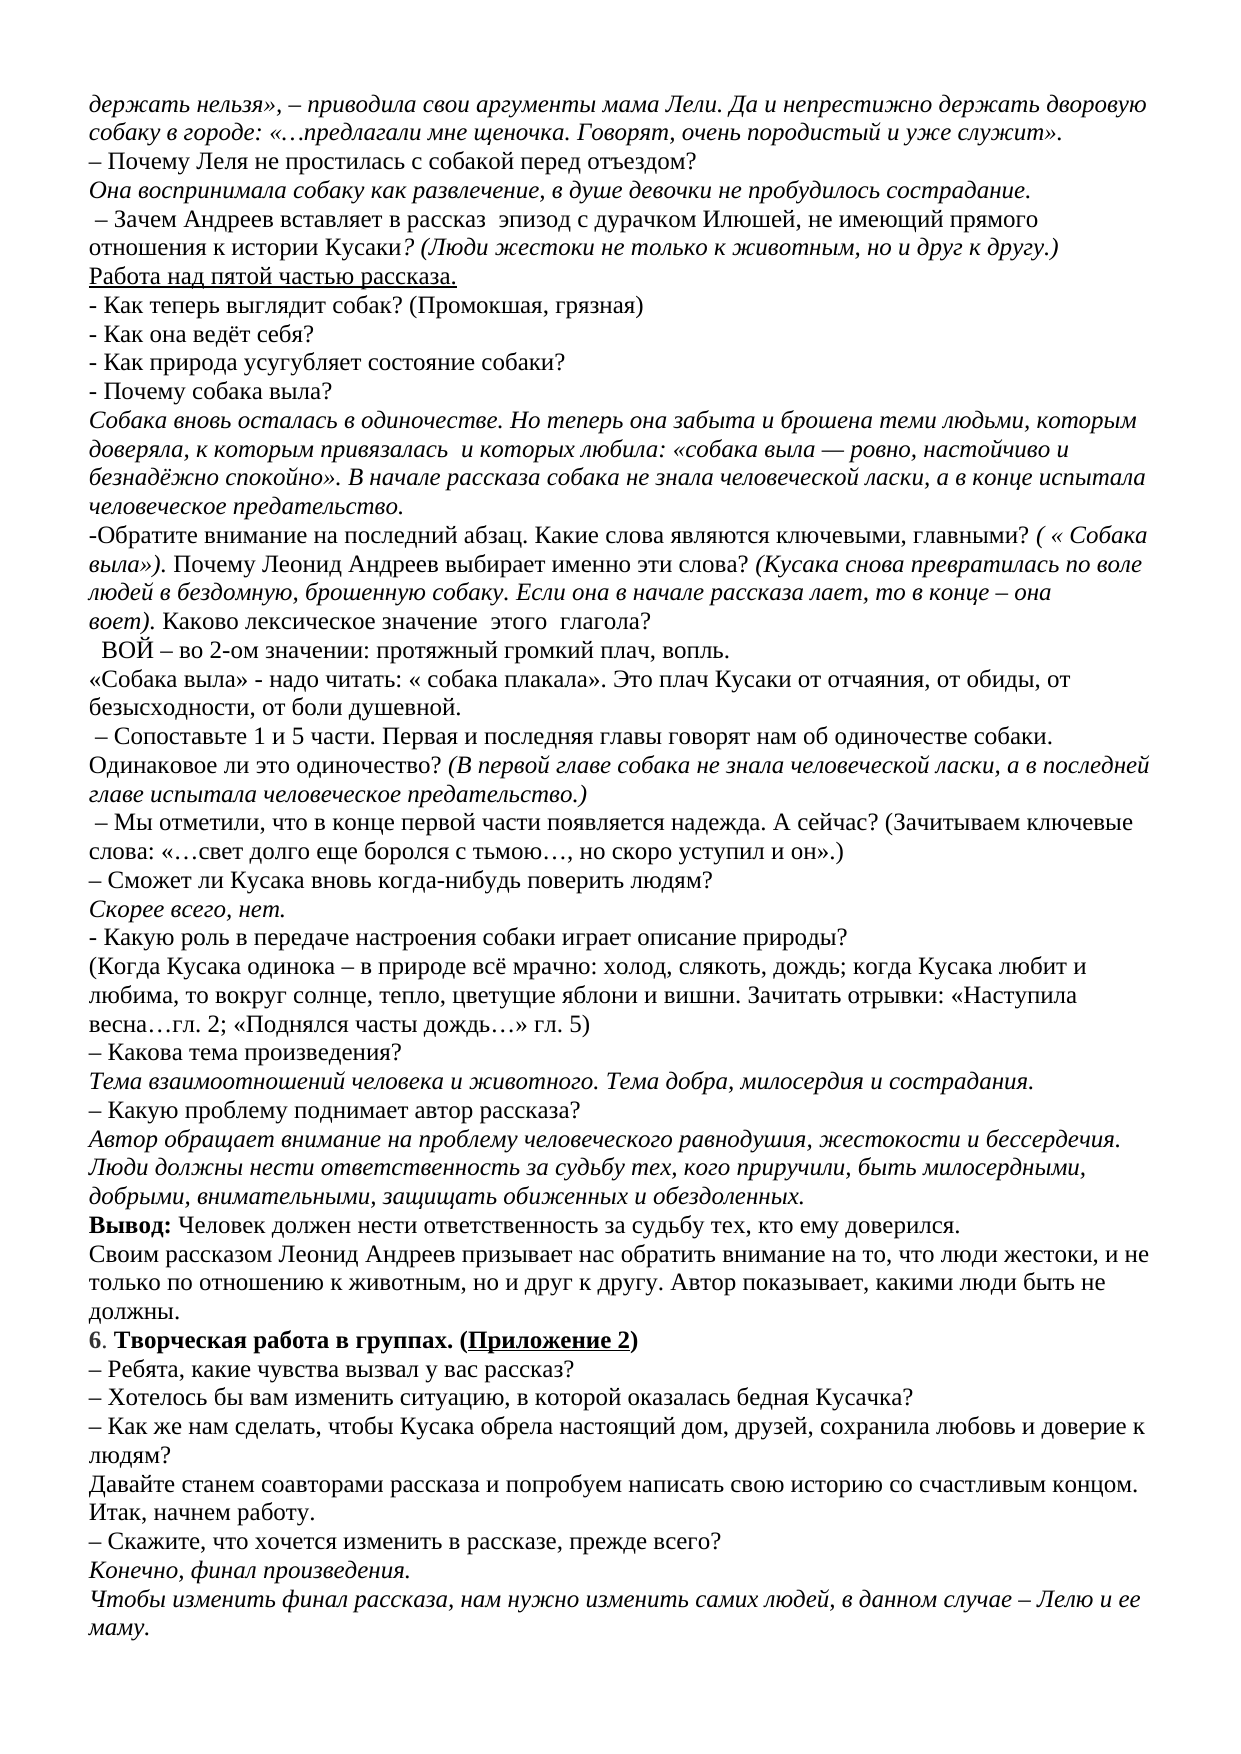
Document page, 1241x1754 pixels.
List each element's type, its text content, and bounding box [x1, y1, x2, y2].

text Собака вновь осталась в одиночестве. Но теперь она забыта и брошена теми людьми, которым доверяла, к которым привязалась и которых любила: «собака выла — ровно, настойчиво и безнадёжно спокойно». В начале рассказа собака не знала человеческой ласки, а в конце испытала человеческое предательство. [89, 405, 1152, 520]
text Своим рассказом Леонид Андреев призывает нас обратить внимание на то, что люди жестоки, и не только по отношению к животным, но и друг к другу. Автор показывает, какими люди быть не должны. [89, 1239, 1152, 1325]
text – Мы отметили, что в конце первой части появляется надежда. А сейчас? (Зачитываем ключевые слова: «…свет долго еще боролся с тьмою…, но скоро уступил и он».) [89, 807, 1152, 865]
text Скорее всего, нет. [89, 894, 1152, 922]
text – Сможет ли Кусака вновь когда-нибудь поверить людям? [89, 865, 1152, 894]
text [89, 89, 1152, 146]
text – Зачем Андреев вставляет в рассказ эпизод с дурачком Илюшей, не имеющий прямого отношения к истории Кусаки? (Люди жестоки не только к животным, но и друг к другу.) [89, 204, 1152, 261]
text – Как же нам сделать, чтобы Кусака обрела настоящий дом, друзей, сохранила любовь и доверие к людям? [89, 1411, 1152, 1469]
text Итак, начнем работу. [89, 1497, 1152, 1526]
text - Почему собака выла? [89, 376, 1152, 405]
text – Сопоставьте 1 и 5 части. Первая и последняя главы говорят нам об одиночестве собаки. Одинаковое ли это одиночество? (В первой главе собака не знала человеческой ласки, а в последней главе испытала человеческое предательство.) [89, 721, 1152, 807]
text Чтобы изменить финал рассказа, нам нужно изменить самих людей, в данном случае – Лелю и ее маму. [89, 1584, 1152, 1641]
text – Скажите, что хочется изменить в рассказе, прежде всего? [89, 1526, 1152, 1555]
text Вывод: Человек должен нести ответственность за судьбу тех, кто ему доверился. [89, 1210, 1152, 1239]
text Автор обращает внимание на проблему человеческого равнодушия, жестокости и бессердечия. Люди должны нести ответственность за судьбу тех, кого приручили, быть милосердными, добрыми, внимательными, защищать обиженных и обездоленных. [89, 1124, 1152, 1210]
text - Как природа усугубляет состояние собаки? [89, 347, 1152, 376]
text – Какова тема произведения? [89, 1037, 1152, 1066]
text - Как теперь выглядит собак? (Промокшая, грязная) [89, 290, 1152, 319]
text 6. Творческая работа в группах. (Приложение 2) [89, 1325, 1152, 1354]
text - Как она ведёт себя? [89, 319, 1152, 347]
text Работа над пятой частью рассказа. [89, 261, 1152, 290]
text – Хотелось бы вам изменить ситуацию, в которой оказалась бедная Кусачка? [89, 1382, 1152, 1411]
text Давайте станем соавторами рассказа и попробуем написать свою историю со счастливым концом. [89, 1469, 1152, 1497]
text Она воспринимала собаку как развлечение, в душе девочки не пробудилось сострадание. [89, 175, 1152, 204]
text -Обратите внимание на последний абзац. Какие слова являются ключевыми, главными? ( « Собака выла»). Почему Леонид Андреев выбирает именно эти слова? (Кусака снова превратилась по воле людей в бездомную, брошенную собаку. Если она в начале рассказа лает, то в конце – она воет). Каково лексическое значение этого глагола? [89, 520, 1152, 635]
text «Собака выла» - надо читать: « собака плакала». Это плач Кусаки от отчаяния, от обиды, от безысходности, от боли душевной. [89, 664, 1152, 721]
text - Какую роль в передаче настроения собаки играет описание природы? [89, 922, 1152, 951]
text – Ребята, какие чувства вызвал у вас рассказ? [89, 1354, 1152, 1382]
text (Когда Кусака одинока – в природе всё мрачно: холод, слякоть, дождь; когда Кусака любит и любима, то вокруг солнце, тепло, цветущие яблони и вишни. Зачитать отрывки: «Наступила весна…гл. 2; «Поднялся часты дождь…» гл. 5) [89, 951, 1152, 1037]
text ВОЙ – во 2-ом значении: протяжный громкий плач, вопль. [89, 635, 1152, 664]
text Тема взаимоотношений человека и животного. Тема добра, милосердия и сострадания. [89, 1066, 1152, 1095]
text – Почему Леля не простилась с собакой перед отъездом? [89, 146, 1152, 175]
text Конечно, финал произведения. [89, 1555, 1152, 1584]
text – Какую проблему поднимает автор рассказа? [89, 1095, 1152, 1124]
